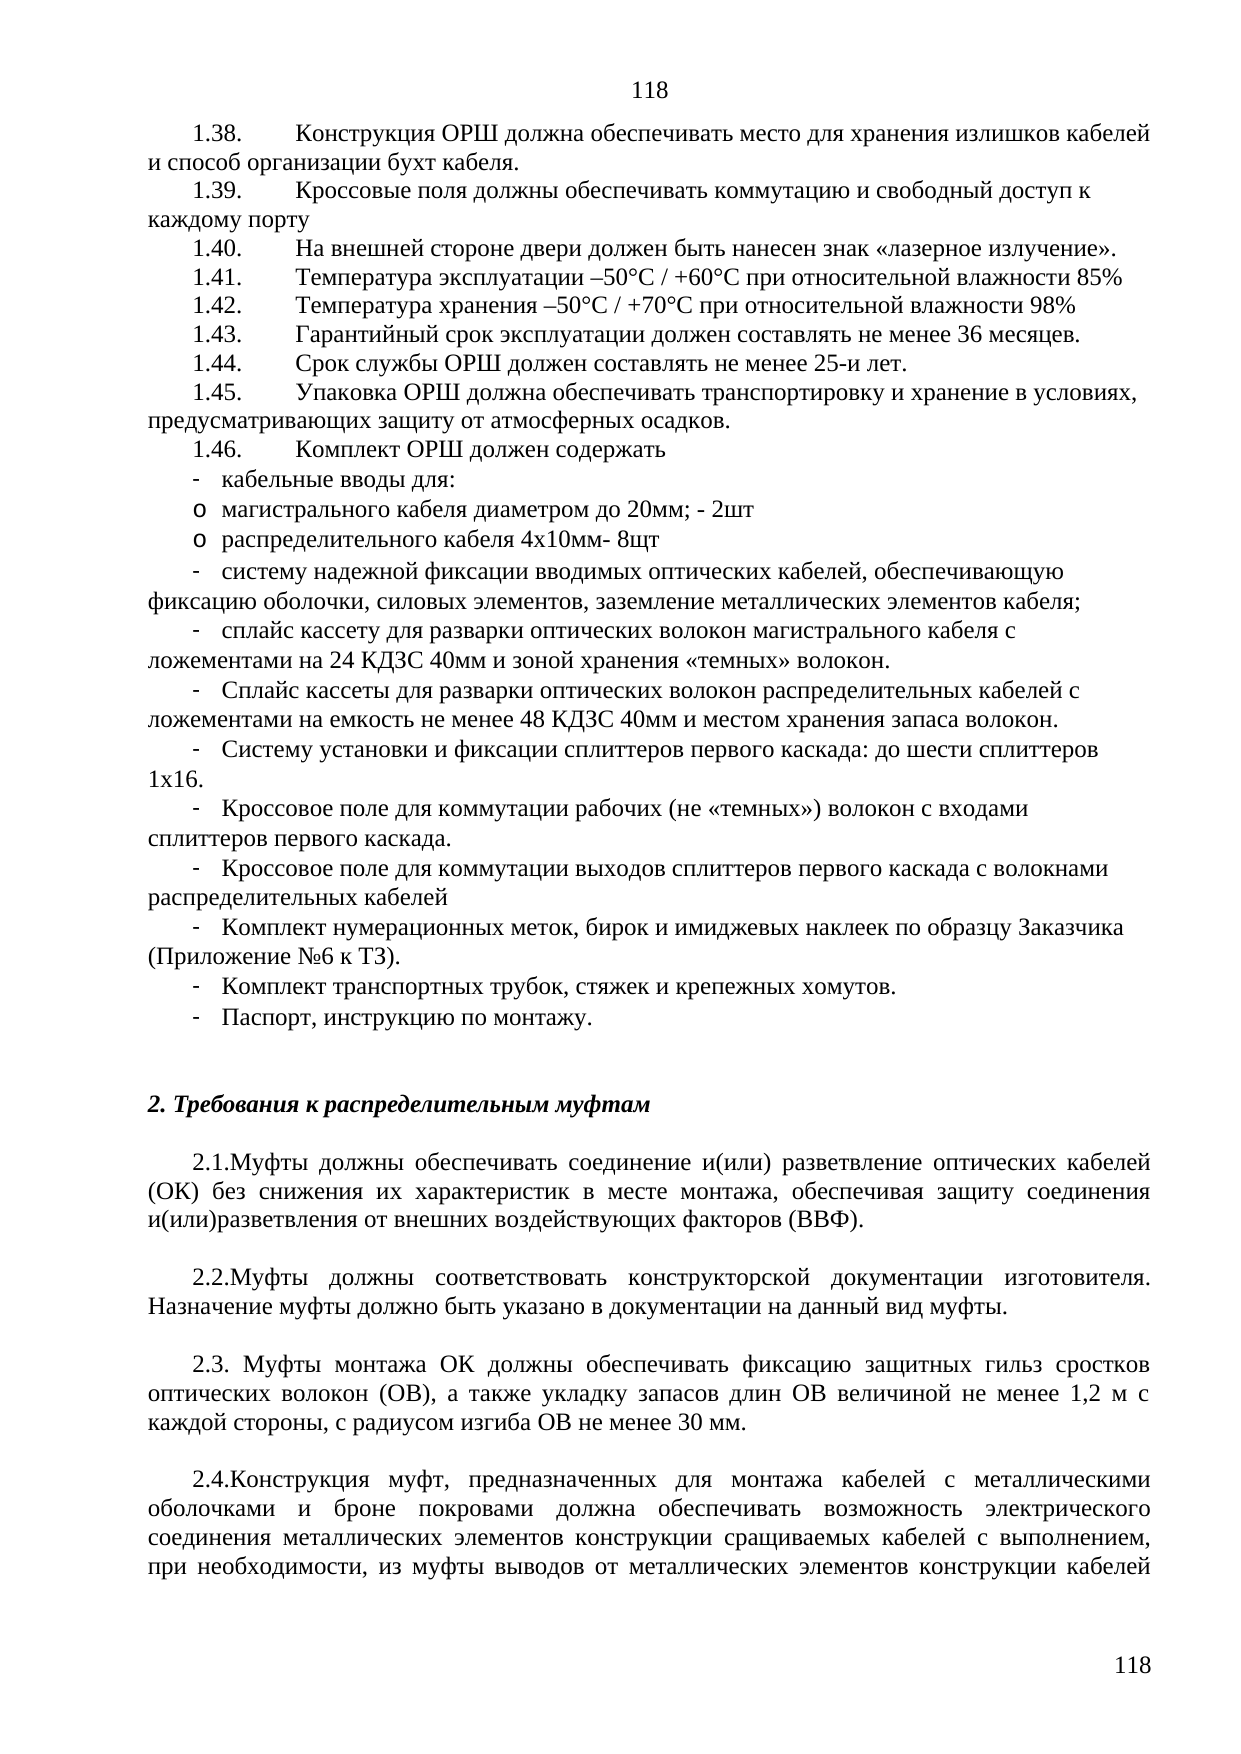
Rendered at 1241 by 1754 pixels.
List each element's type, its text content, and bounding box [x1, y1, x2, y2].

list систему надежной фиксации вводимых оптических кабелей, обеспечивающую фиксацию оболочки, силовых элементов, заземление металлических элементов кабеля; [148, 555, 1152, 614]
list Комплект транспортных трубок, стяжек и крепежных хомутов. [148, 970, 1152, 1001]
list распределительного кабеля 4х10мм- 8щт [148, 524, 1152, 555]
text 2.3. Муфты монтажа ОК должны обеспечивать фиксацию защитных гильз сростков оптических волокон (ОВ), а также укладку запасов длин ОВ величиной не менее 1,2 м с каждой стороны, с радиусом изгиба ОВ не менее 30 мм. [148, 1349, 1152, 1435]
text 2.2.Муфты должны соответствовать конструкторской документации изготовителя. Назначение муфты должно быть указано в документации на данный вид муфты. [148, 1262, 1152, 1320]
list Упаковка ОРШ должна обеспечивать транспортировку и хранение в условиях, предусматривающих защиту от атмосферных осадков. [148, 377, 1152, 434]
list Гарантийный срок эксплуатации должен составлять не менее 36 месяцев. [148, 319, 1152, 348]
list Срок службы ОРШ должен составлять не менее 25-и лет. [148, 348, 1152, 377]
list магистрального кабеля диаметром до 20мм; - 2шт [148, 494, 1152, 524]
list Комплект нумерационных меток, бирок и имиджевых наклеек по образцу Заказчика (Приложение №6 к ТЗ). [148, 911, 1152, 970]
list Комплект ОРШ должен содержать [148, 434, 1152, 463]
list Сплайс кассеты для разварки оптических волокон распределительных кабелей с ложементами на емкость не менее 48 КДЗС 40мм и местом хранения запаса волокон. [148, 674, 1152, 733]
list сплайс кассету для разварки оптических волокон магистрального кабеля с ложементами на 24 КДЗС 40мм и зоной хранения «темных» волокон. [148, 614, 1152, 674]
text 2. Требования к распределительным муфтам [148, 1089, 1152, 1118]
text 2.1.Муфты должны обеспечивать соединение и(или) разветвление оптических кабелей (ОК) без снижения их характеристик в месте монтажа, обеспечивая защиту соединения и(или)разветвления от внешних воздействующих факторов (ВВФ). [148, 1147, 1152, 1233]
list Температура хранения –50°C / +70°C при относительной влажности 98% [148, 291, 1152, 319]
list Паспорт, инструкцию по монтажу. [148, 1001, 1152, 1031]
list Систему установки и фиксации сплиттеров первого каскада: до шести сплиттеров 1х16. [148, 733, 1152, 792]
list На внешней стороне двери должен быть нанесен знак «лазерное излучение». [148, 233, 1152, 262]
list Температура эксплуатации –50°C / +60°C при относительной влажности 85% [148, 262, 1152, 291]
list Кроссовые поля должны обеспечивать коммутацию и свободный доступ к каждому порту [148, 176, 1152, 233]
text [148, 1464, 1152, 1579]
list кабельные вводы для: [148, 463, 1152, 494]
list Конструкция ОРШ должна обеспечивать место для хранения излишков кабелей и способ организации бухт кабеля. [148, 118, 1152, 176]
list Кроссовое поле для коммутации выходов сплиттеров первого каскада с волокнами распределительных кабелей [148, 852, 1152, 911]
list Кроссовое поле для коммутации рабочих (не «темных») волокон с входами сплиттеров первого каскада. [148, 792, 1152, 852]
